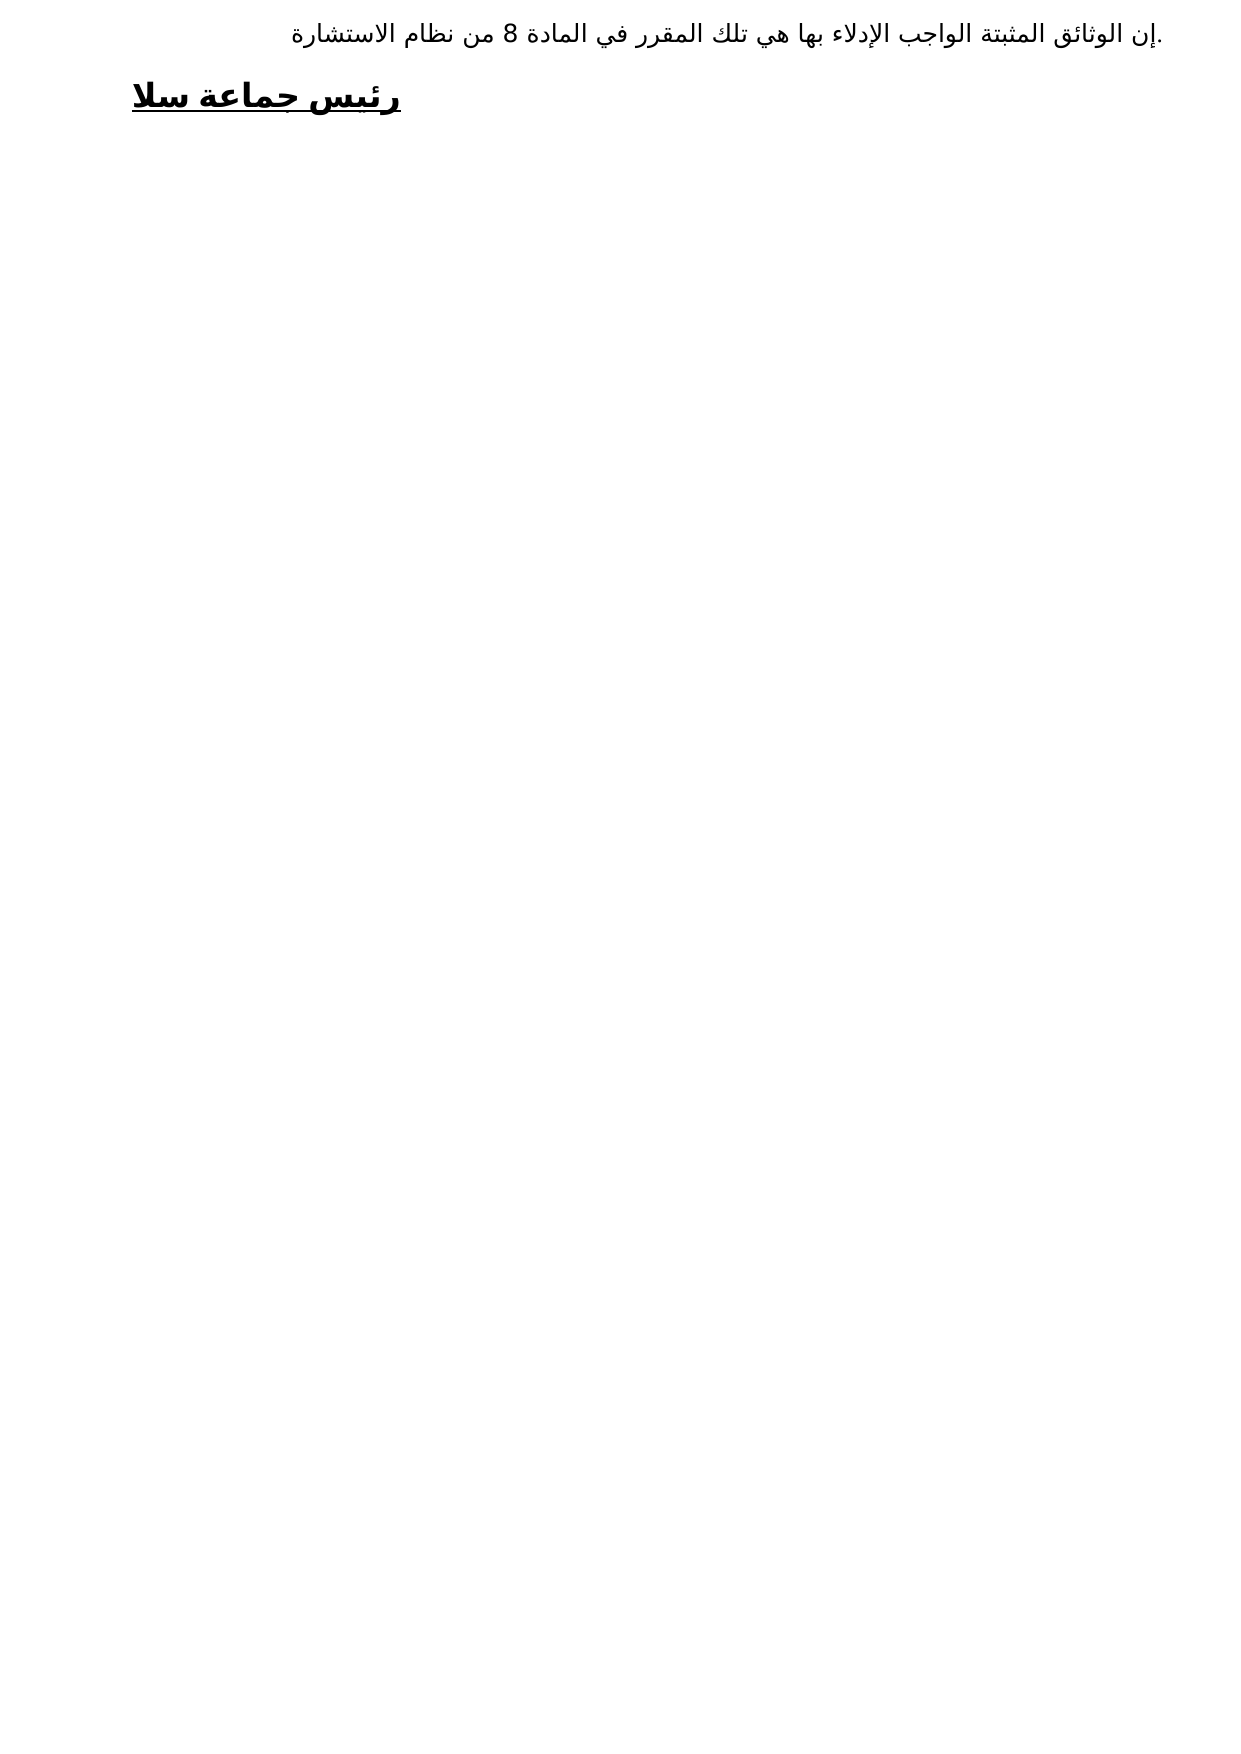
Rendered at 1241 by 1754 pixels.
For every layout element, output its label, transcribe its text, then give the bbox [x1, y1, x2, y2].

text رئيس جماعة سلا [131, 77, 1162, 115]
text إن الوثائق المثبتة الواجب الإدلاء بها هي تلك المقرر في المادة 8 من نظام الاستشارة. [131, 19, 1162, 48]
